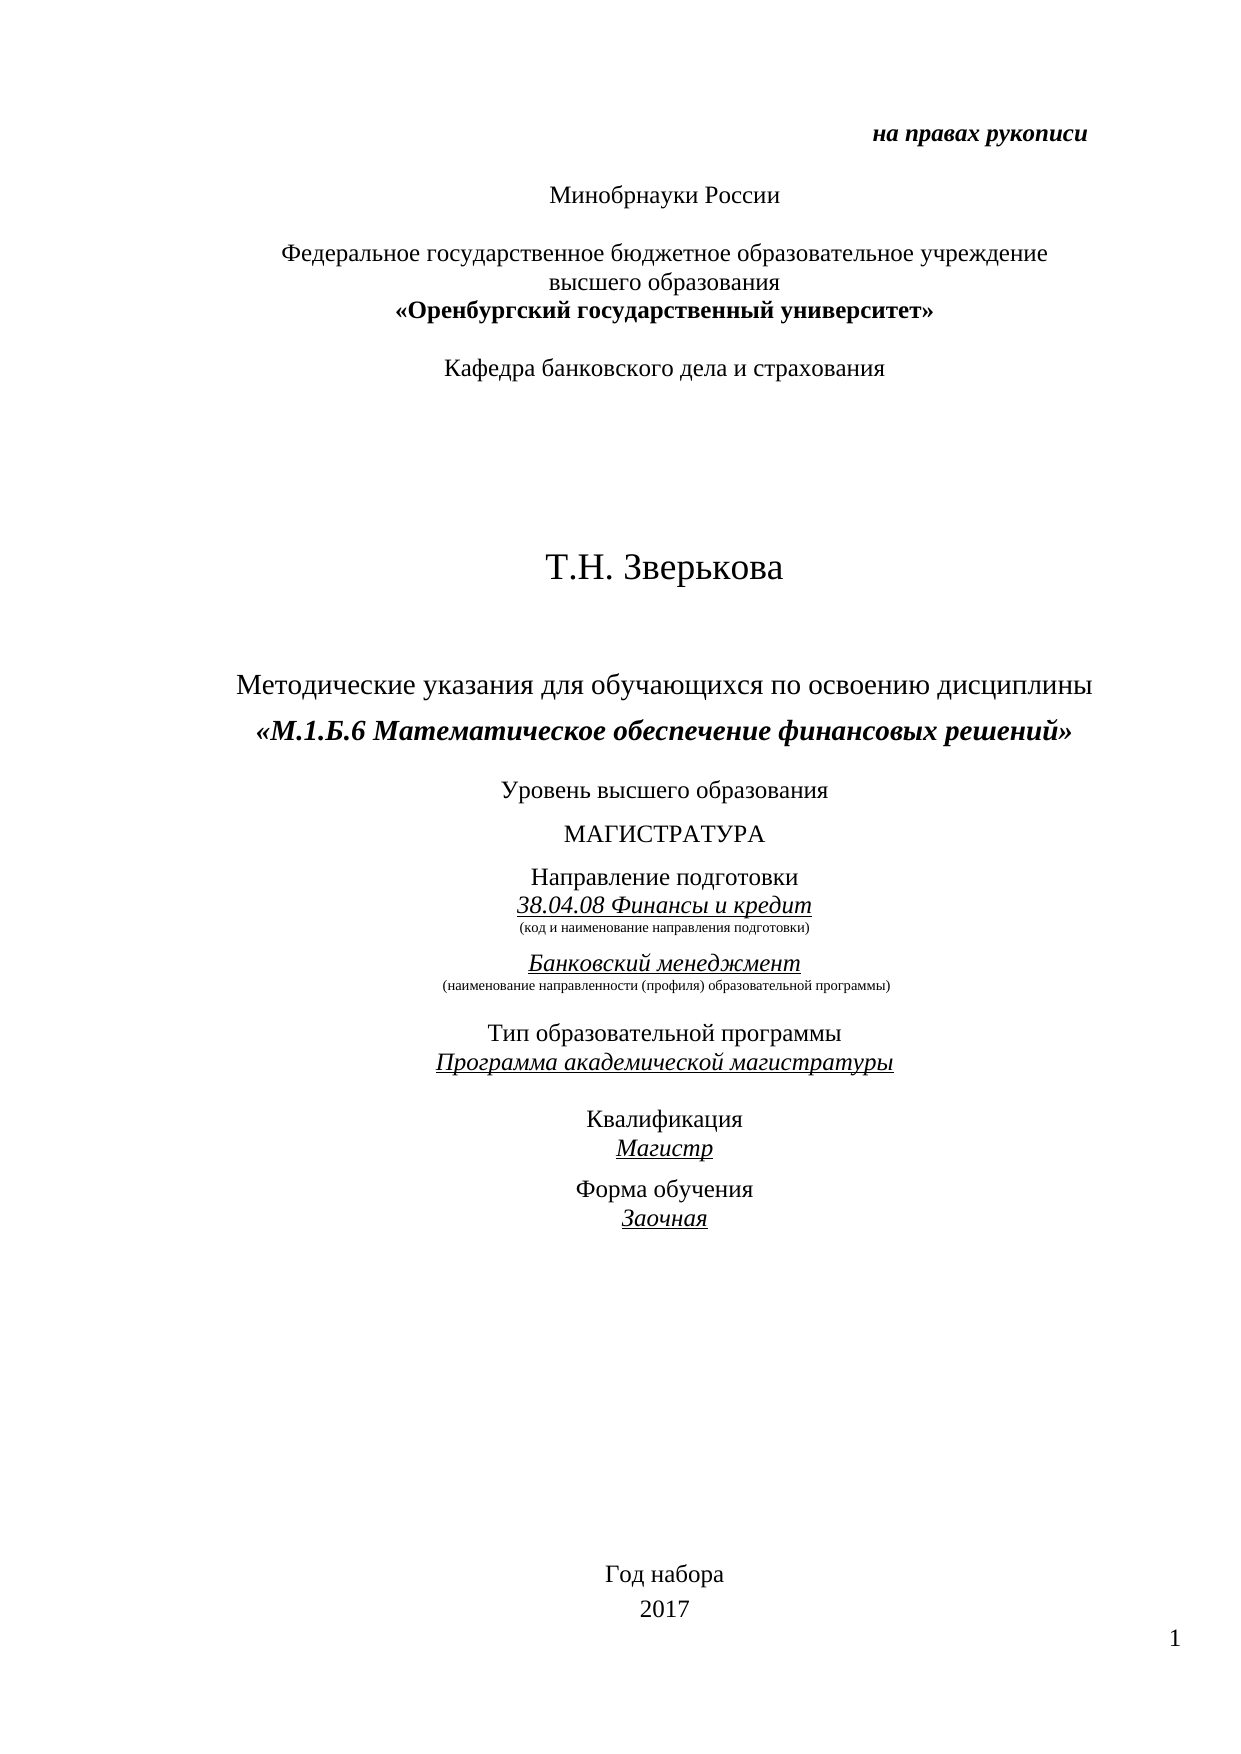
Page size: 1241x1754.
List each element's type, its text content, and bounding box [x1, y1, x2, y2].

text Методические указания для обучающихся по освоению дисциплины [148, 667, 1181, 701]
text «М.1.Б.6 Математическое обеспечение финансовых решений» [148, 713, 1181, 747]
text Тип образовательной программы [148, 1018, 1181, 1047]
text 38.04.08 Финансы и кредит [148, 891, 1181, 919]
text Форма обучения [148, 1174, 1181, 1203]
text МАГИСТРАТУРА [148, 819, 1181, 847]
text 2017 [148, 1594, 1181, 1622]
subtitle Год набора [148, 1559, 1181, 1587]
text Магистр [148, 1133, 1181, 1162]
text Квалификация [148, 1104, 1181, 1133]
text Уровень высшего образования [148, 776, 1181, 804]
text на правах рукописи [148, 118, 1181, 147]
text Заочная [148, 1203, 1181, 1232]
text Кафедра банковского дела и страхования [148, 353, 1181, 382]
text Программа академической магистратуры [148, 1047, 1181, 1076]
text (код и наименование направления подготовки) [148, 919, 1181, 948]
text Федеральное государственное бюджетное образовательное учреждение [148, 238, 1181, 267]
text высшего образования [148, 267, 1181, 295]
text Банковский менеджмент [148, 948, 1181, 977]
text (наименование направленности (профиля) образовательной программы) [148, 977, 1181, 1006]
text «Оренбургский государственный университет» [148, 295, 1181, 324]
text Направление подготовки [148, 862, 1181, 891]
text Минобрнауки России [148, 180, 1181, 209]
text Т.Н. Зверькова [148, 544, 1181, 588]
